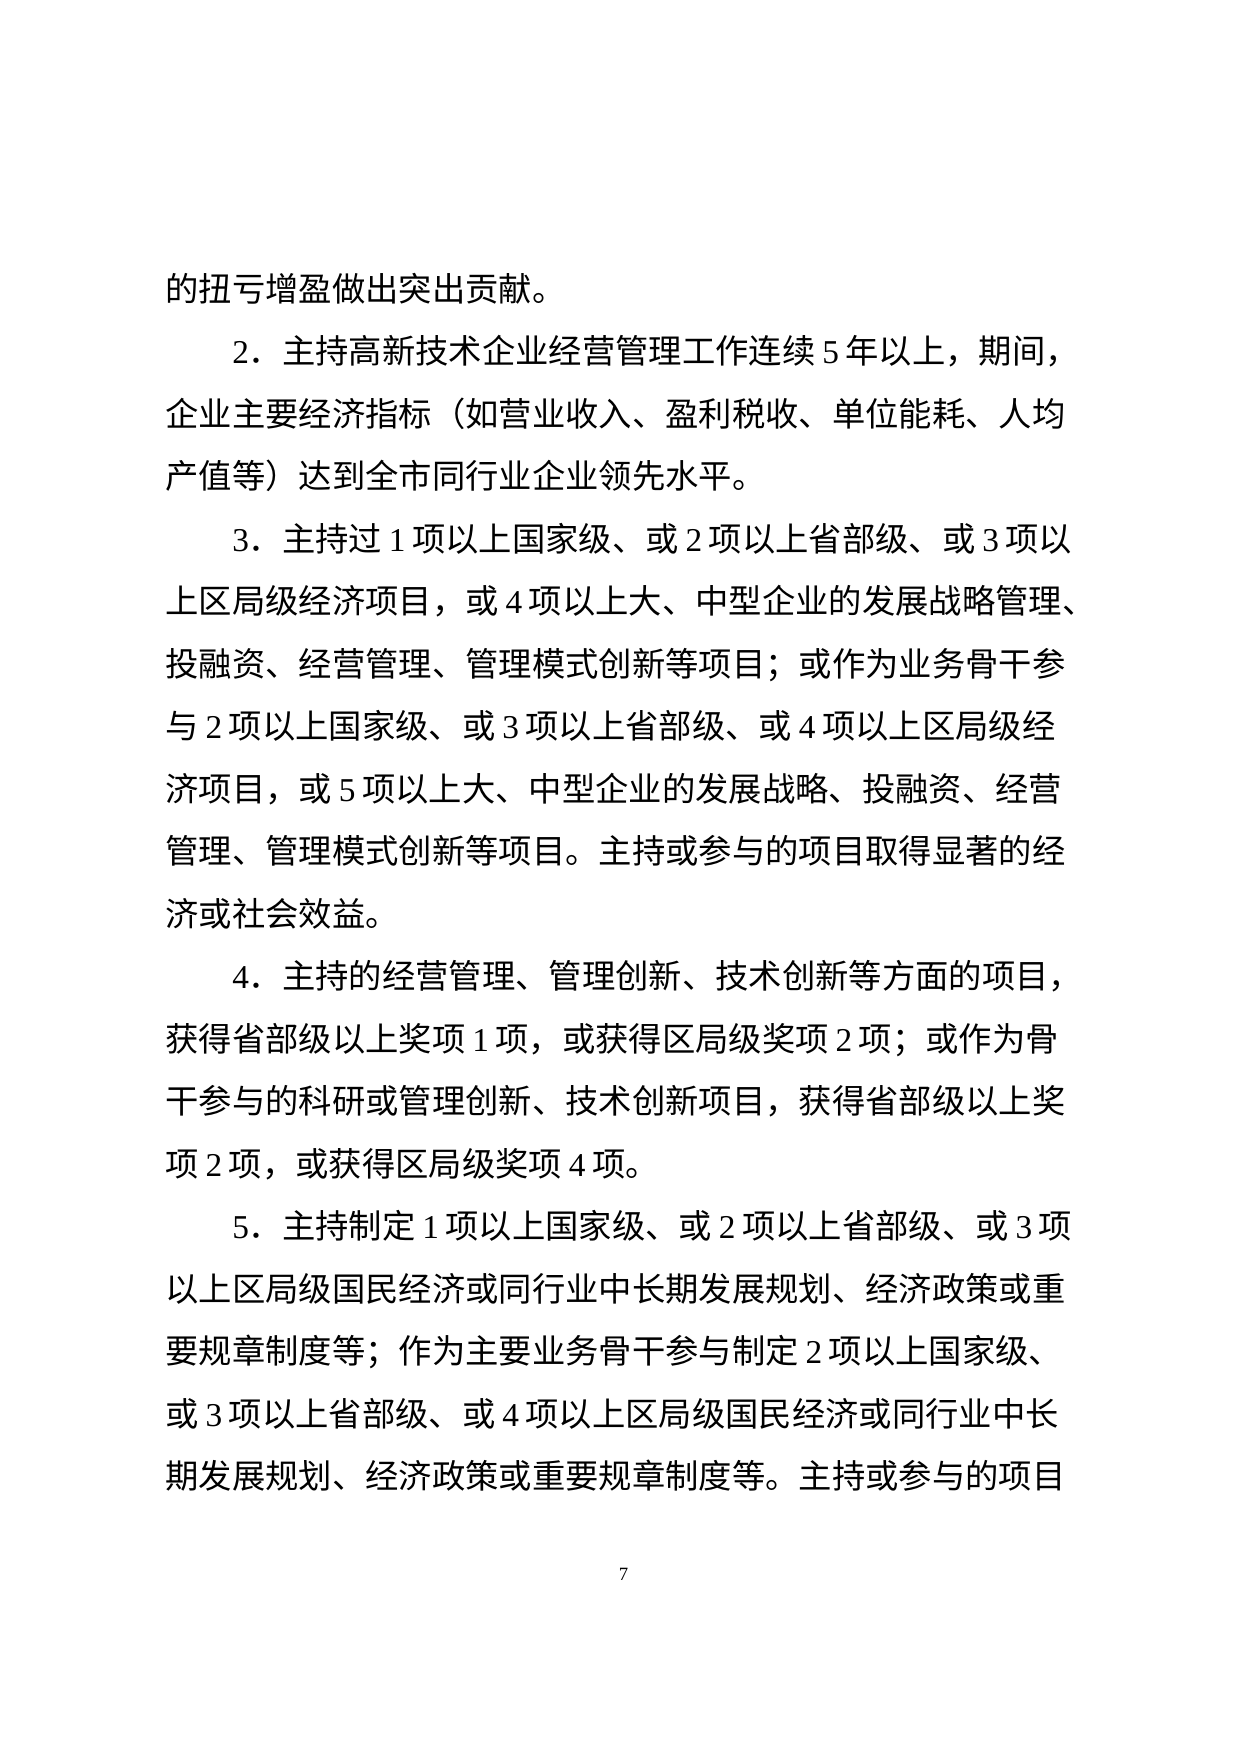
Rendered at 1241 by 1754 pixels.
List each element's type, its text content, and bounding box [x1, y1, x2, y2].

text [165, 251, 1075, 314]
text 3．主持过1项以上国家级、或2项以上省部级、或3项以上区局级经济项目，或4项以上大、中型企业的发展战略管理、投融资、经营管理、管理模式创新等项目；或作为业务骨干参与2项以上国家级、或3项以上省部级、或4项以上区局级经济项目，或5项以上大、中型企业的发展战略、投融资、经营管理、管理模式创新等项目。主持或参与的项目取得显著的经济或社会效益。 [165, 501, 1075, 939]
text 2．主持高新技术企业经营管理工作连续5年以上，期间，企业主要经济指标（如营业收入、盈利税收、单位能耗、人均产值等）达到全市同行业企业领先水平。 [165, 314, 1075, 501]
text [165, 1189, 1075, 1501]
text 4．主持的经营管理、管理创新、技术创新等方面的项目，获得省部级以上奖项1项，或获得区局级奖项2项；或作为骨干参与的科研或管理创新、技术创新项目，获得省部级以上奖项2项，或获得区局级奖项4项。 [165, 939, 1075, 1189]
